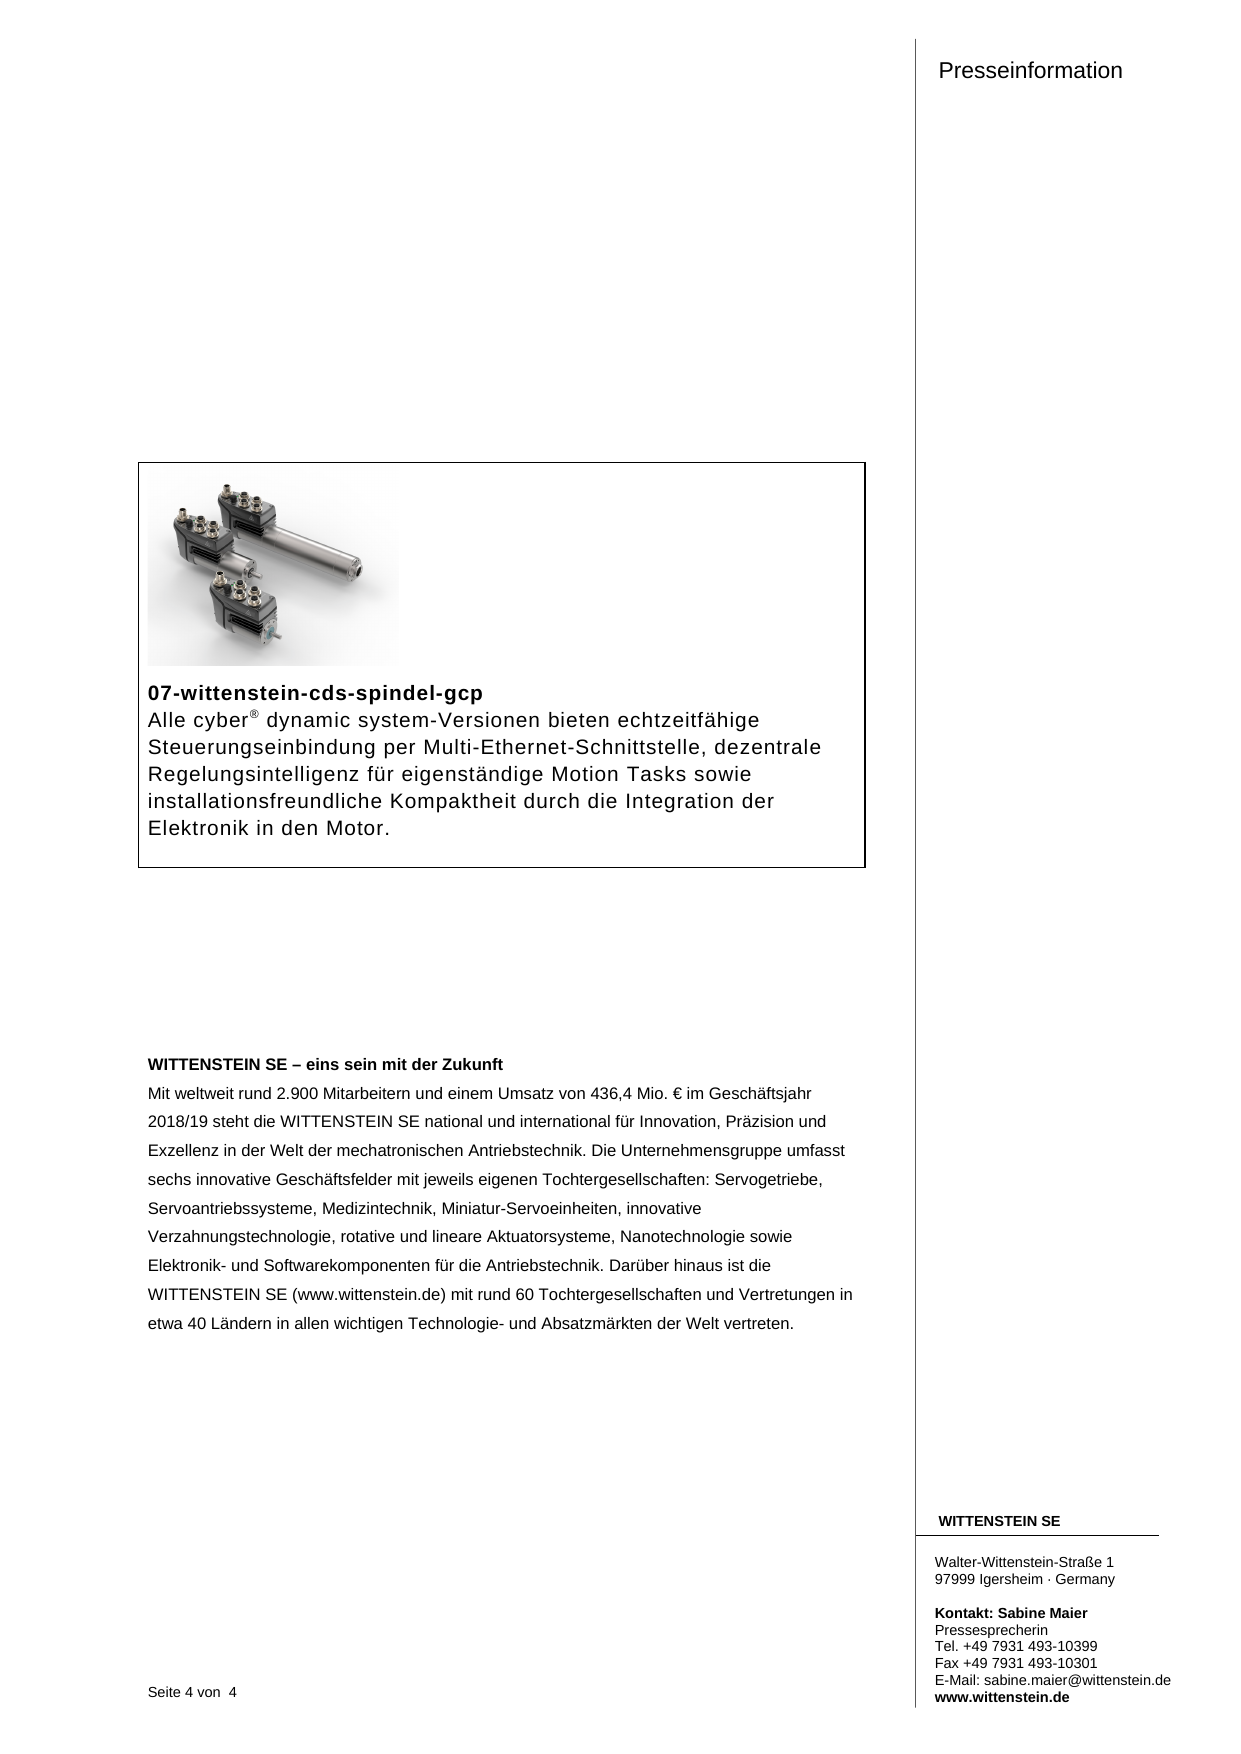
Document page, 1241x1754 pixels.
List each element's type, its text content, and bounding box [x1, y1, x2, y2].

text 07-wittenstein-cds-spindel-gcp [139, 675, 864, 706]
text Alle cyber® dynamic system-Versionen bieten echtzeitfähige Steuerungseinbindung per Multi-Ethernet-Schnittstelle, dezentrale Regelungsintelligenz für eigenständige Motion Tasks sowie installationsfreundliche Kompaktheit durch die Integration der Elektronik in den Motor. [148, 706, 856, 841]
text Mit weltweit rund 2.900 Mitarbeitern und einem Umsatz von 436,4 Mio. € im Geschäftsjahr 2018/19 steht die WITTENSTEIN SE national und international für Innovation, Präzision und Exzellenz in der Welt der mechatronischen Antriebstechnik. Die Unternehmensgruppe umfasst sechs innovative Geschäftsfelder mit jeweils eigenen Tochtergesellschaften: Servogetriebe, Servoantriebssysteme, Medizintechnik, Miniatur-Servoeinheiten, innovative Verzahnungstechnologie, rotative und lineare Aktuatorsysteme, Nanotechnologie sowie Elektronik- und Softwarekomponenten für die Antriebstechnik. Darüber hinaus ist die WITTENSTEIN SE (www.wittenstein.de) mit rund 60 Tochtergesellschaften und Vertretungen in etwa 40 Ländern in allen wichtigen Technologie- und Absatzmärkten der Welt vertreten. [148, 1083, 856, 1333]
picture [147, 465, 399, 666]
text WITTENSTEIN SE – eins sein mit der Zukunft [148, 1055, 856, 1074]
